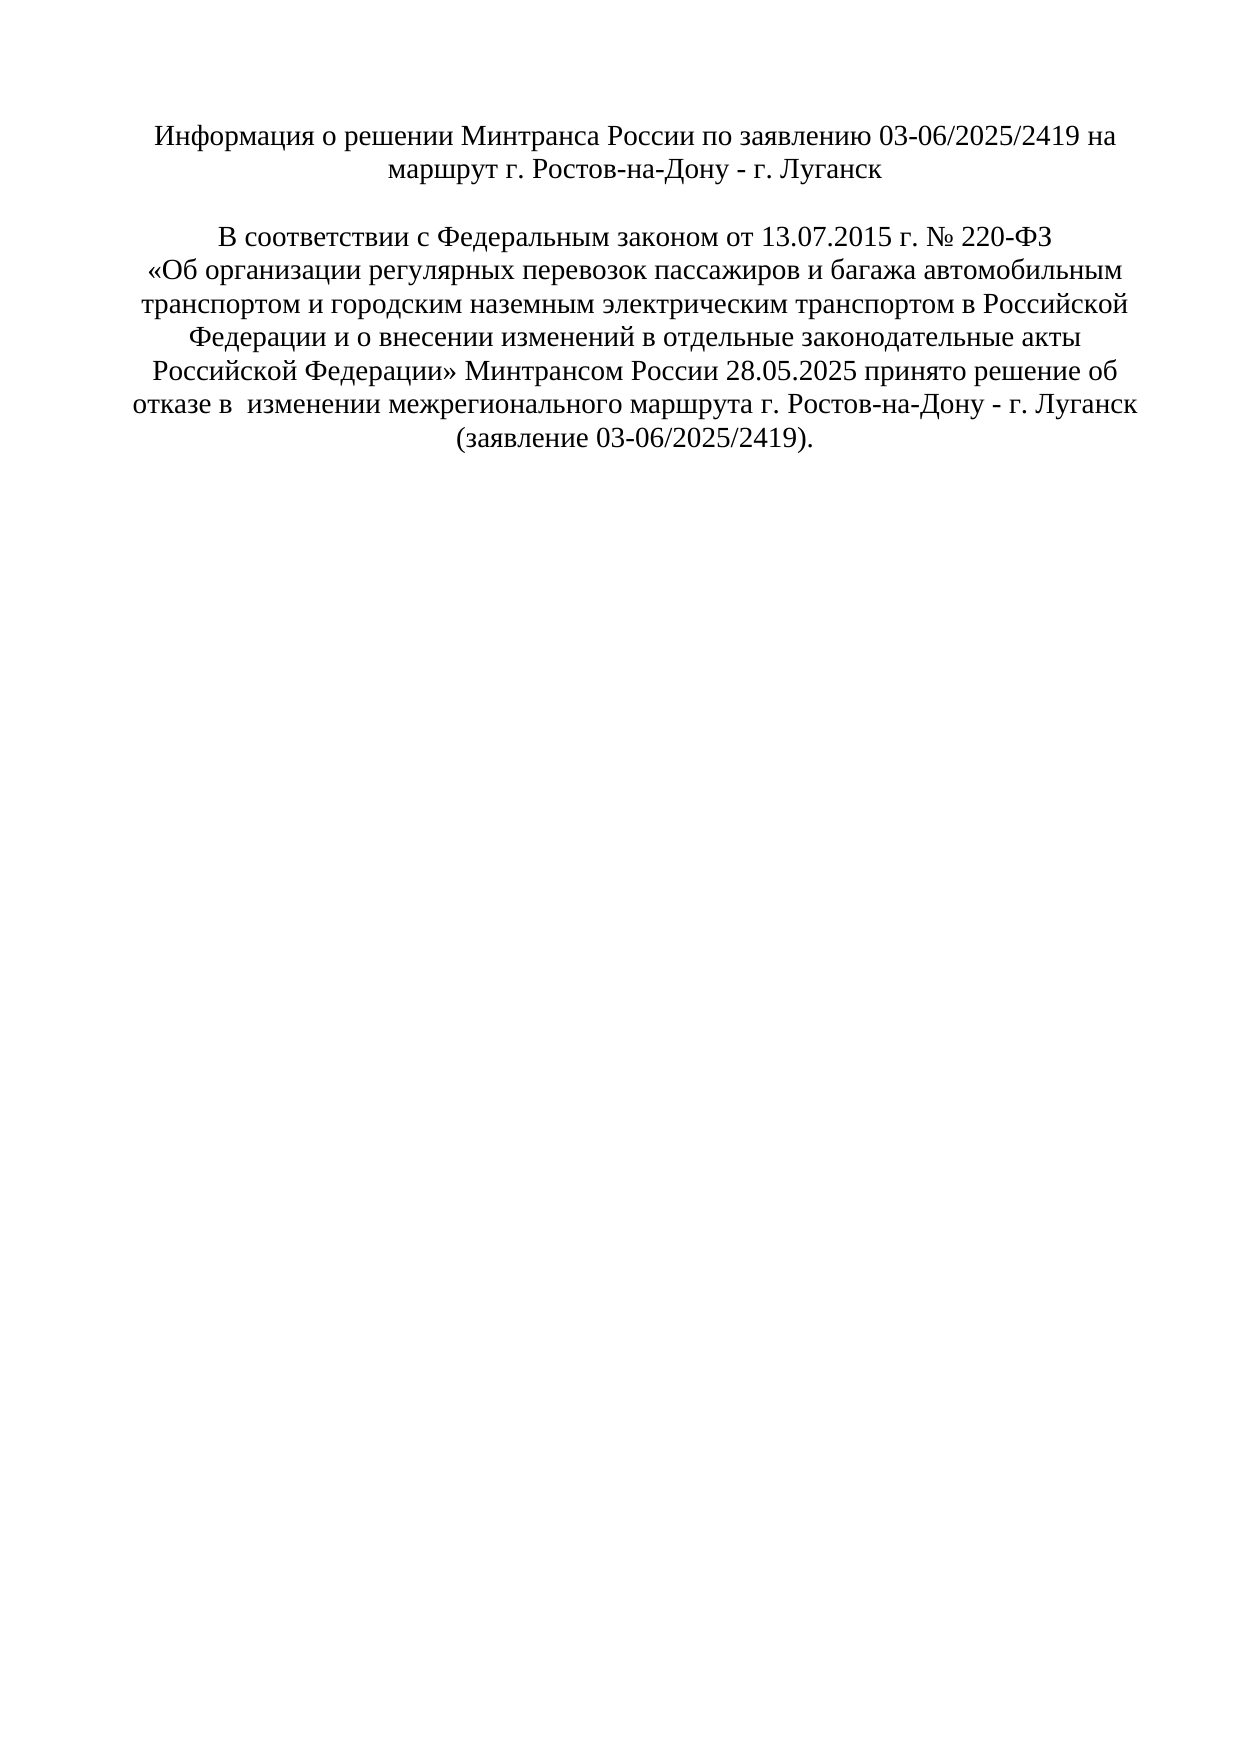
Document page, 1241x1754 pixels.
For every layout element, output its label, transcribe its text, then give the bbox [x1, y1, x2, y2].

text В соответствии с Федеральным законом от 13.07.2015 г. № 220-ФЗ «Об организации регулярных перевозок пассажиров и багажа автомобильным транспортом и городским наземным электрическим транспортом в Российской Федерации и о внесении изменений в отдельные законодательные акты Российской Федерации» Минтрансом России 28.05.2025 принято решение об отказе в изменении межрегионального маршрута г. Ростов-на-Дону - г. Луганск (заявление 03-06/2025/2419). [118, 219, 1152, 453]
text Информация о решении Минтранса России по заявлению 03-06/2025/2419 на маршрут г. Ростов-на-Дону - г. Луганск [118, 118, 1152, 185]
